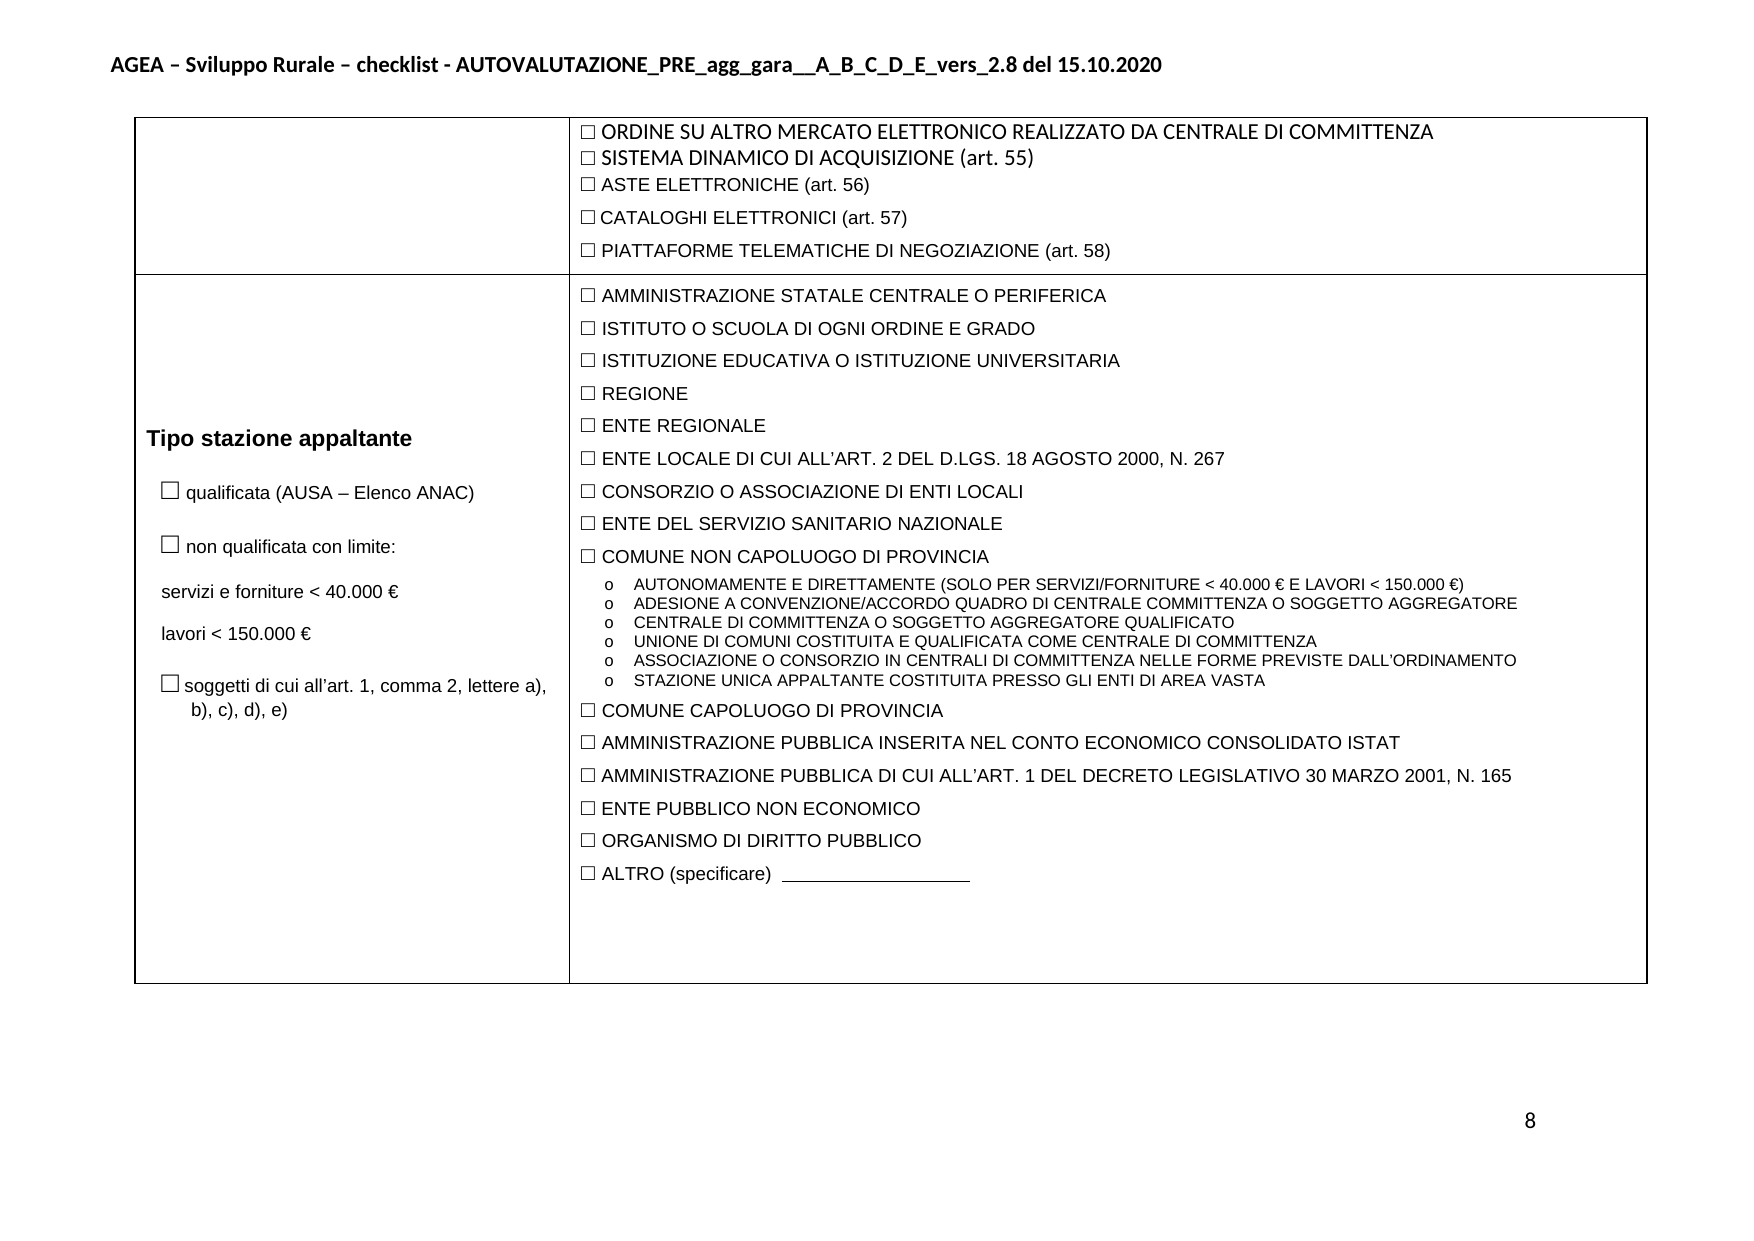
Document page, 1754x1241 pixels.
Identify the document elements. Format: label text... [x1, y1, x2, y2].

table_cell Tipo stazione appaltante qualificata (AUSA – Elenco ANAC) non qualificata con limite: servizi e forniture < 40.000 € lavori < 150.000 € soggetti di cui all’art. 1, comma 2, lettere a), b), c), d), e) [136, 275, 569, 982]
table_header [136, 118, 569, 274]
table_header ORDINE SU ALTRO MERCATO ELETTRONICO REALIZZATO DA CENTRALE DI COMMITTENZA SISTEMA DINAMICO DI ACQUISIZIONE (art. 55) ASTE ELETTRONICHE (art. 56) CATALOGHI ELETTRONICI (art. 57) PIATTAFORME TELEMATICHE DI NEGOZIAZIONE (art. 58) [570, 118, 1646, 274]
table_cell AMMINISTRAZIONE STATALE CENTRALE O PERIFERICA ISTITUTO O SCUOLA DI OGNI ORDINE E GRADO ISTITUZIONE EDUCATIVA O ISTITUZIONE UNIVERSITARIA REGIONE ENTE REGIONALE ENTE LOCALE DI CUI ALL’ART. 2 DEL D.LGS. 18 AGOSTO 2000, N. 267 CONSORZIO O ASSOCIAZIONE DI ENTI LOCALI ENTE DEL SERVIZIO SANITARIO NAZIONALE COMUNE NON CAPOLUOGO DI PROVINCIA AUTONOMAMENTE E DIRETTAMENTE (SOLO PER SERVIZI/FORNITURE < 40.000 € E LAVORI < 150.000 €) ADESIONE A CONVENZIONE/ACCORDO QUADRO DI CENTRALE COMMITTENZA O SOGGETTO AGGREGATORE CENTRALE DI COMMITTENZA O SOGGETTO AGGREGATORE QUALIFICATO UNIONE DI COMUNI COSTITUITA E QUALIFICATA COME CENTRALE DI COMMITTENZA ASSOCIAZIONE O CONSORZIO IN CENTRALI DI COMMITTENZA NELLE FORME PREVISTE DALL’ORDINAMENTO STAZIONE UNICA APPALTANTE COSTITUITA PRESSO GLI ENTI DI AREA VASTA COMUNE CAPOLUOGO DI PROVINCIA AMMINISTRAZIONE PUBBLICA INSERITA NEL CONTO ECONOMICO CONSOLIDATO ISTAT AMMINISTRAZIONE PUBBLICA DI CUI ALL’ART. 1 DEL DECRETO LEGISLATIVO 30 MARZO 2001, N. 165 ENTE PUBBLICO NON ECONOMICO ORGANISMO DI DIRITTO PUBBLICO ALTRO (specificare) [570, 275, 1646, 982]
